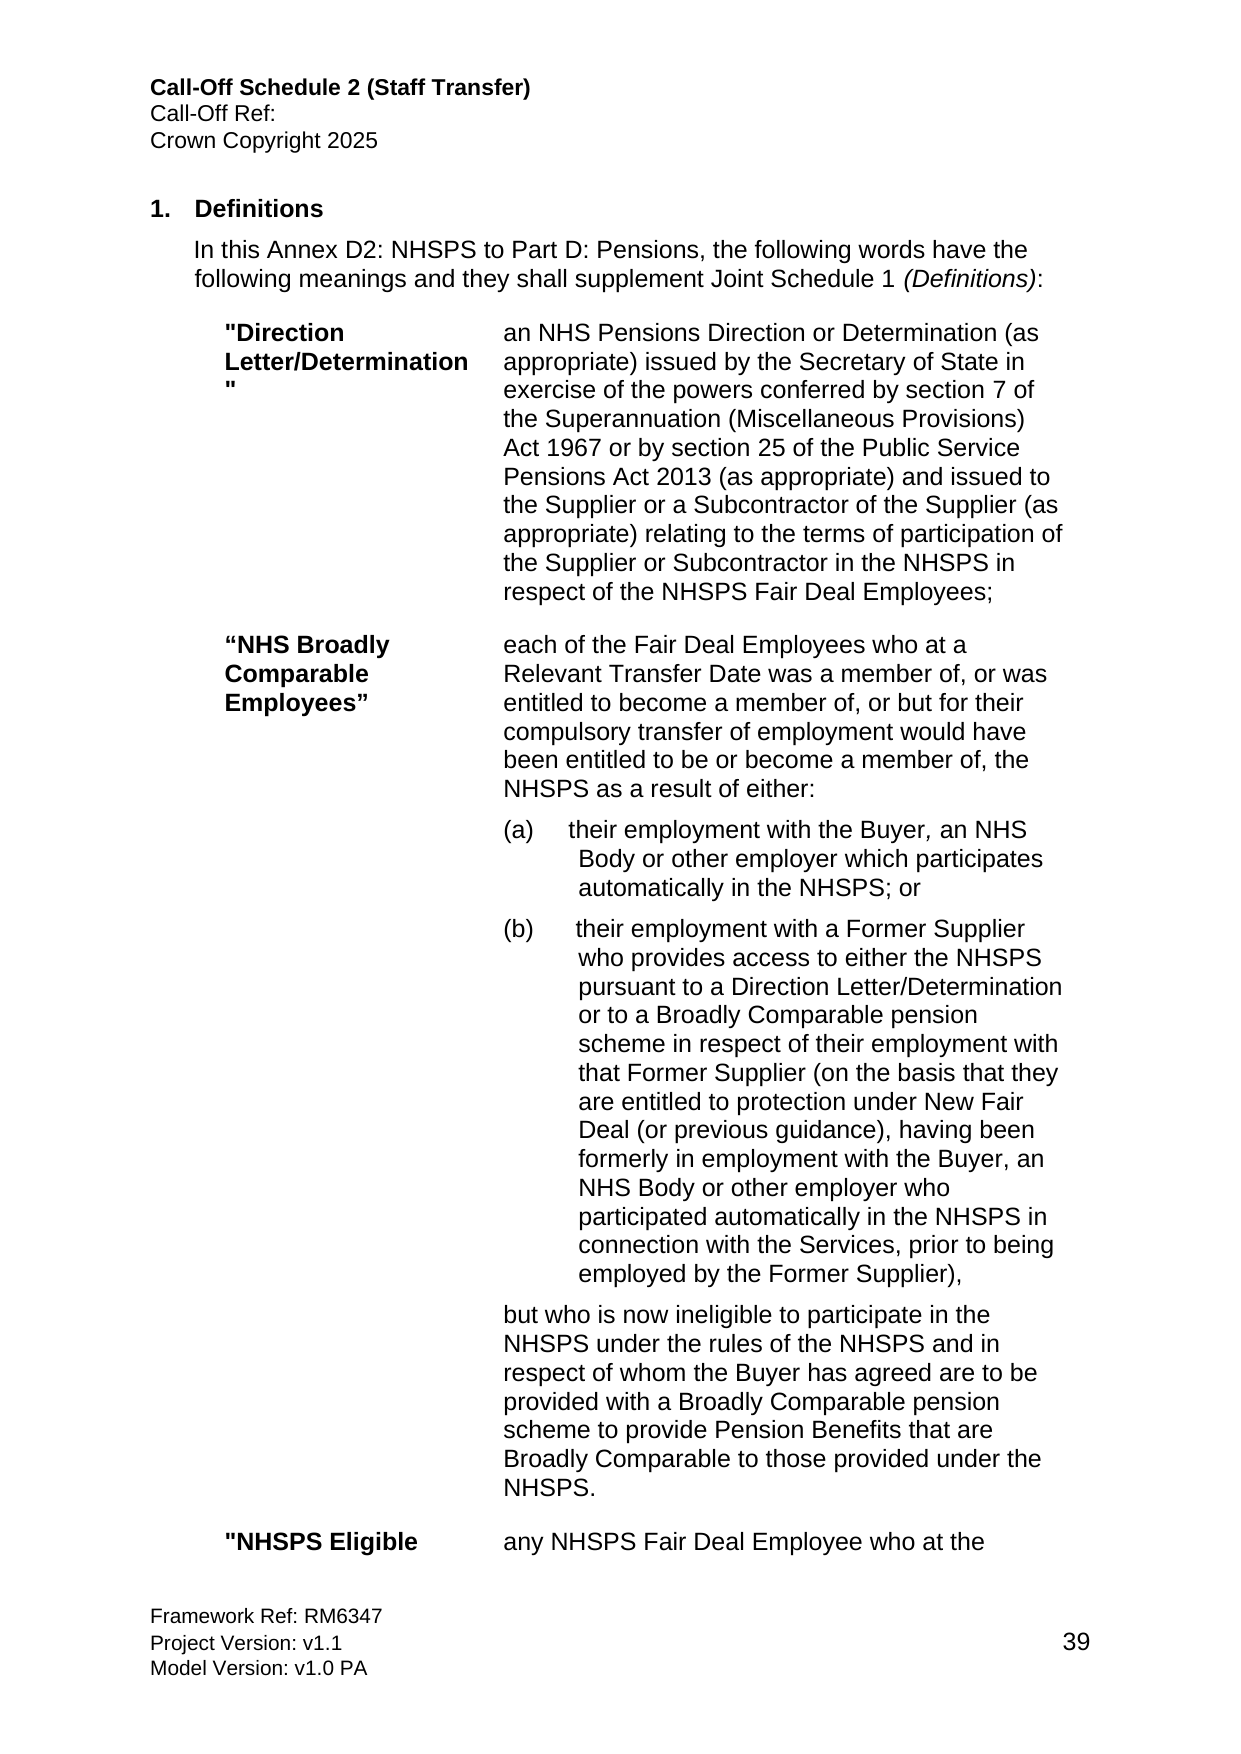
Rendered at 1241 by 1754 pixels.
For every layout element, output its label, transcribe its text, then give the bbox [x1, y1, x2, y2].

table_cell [138, 1514, 492, 1555]
table_cell “NHS Broadly Comparable Employees” [138, 618, 492, 1514]
table_header an NHS Pensions Direction or Determination (as appropriate) issued by the Secretary of State in exercise of the powers conferred by section 7 of the Superannuation (Miscellaneous Provisions) Act 1967 or by section 25 of the Public Service Pensions Act 2013 (as appropriate) and issued to the Supplier or a Subcontractor of the Supplier (as appropriate) relating to the terms of participation of the Supplier or Subcontractor in the NHSPS in respect of the NHSPS Fair Deal Employees; [492, 305, 1078, 618]
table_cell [492, 1514, 1078, 1555]
table_header "Direction Letter/Determination" [138, 305, 492, 618]
text In this Annex D2: NHSPS to Part D: Pensions, the following words have the following meanings and they shall supplement Joint Schedule 1 (Definitions): [193, 235, 1090, 293]
list Definitions [150, 194, 1090, 223]
table_cell each of the Fair Deal Employees who at a Relevant Transfer Date was a member of, or was entitled to become a member of, or but for their compulsory transfer of employment would have been entitled to be or become a member of, the NHSPS as a result of either: (a) their employment with the Buyer, an NHS Body or other employer which participates automatically in the NHSPS; or (b) their employment with a Former Supplier who provides access to either the NHSPS pursuant to a Direction Letter/Determination or to a Broadly Comparable pension scheme in respect of their employment with that Former Supplier (on the basis that they are entitled to protection under New Fair Deal (or previous guidance), having been formerly in employment with the Buyer, an NHS Body or other employer who participated automatically in the NHSPS in connection with the Services, prior to being employed by the Former Supplier), but who is now ineligible to participate in the NHSPS under the rules of the NHSPS and in respect of whom the Buyer has agreed are to be provided with a Broadly Comparable pension scheme to provide Pension Benefits that are Broadly Comparable to those provided under the NHSPS. [492, 618, 1078, 1514]
